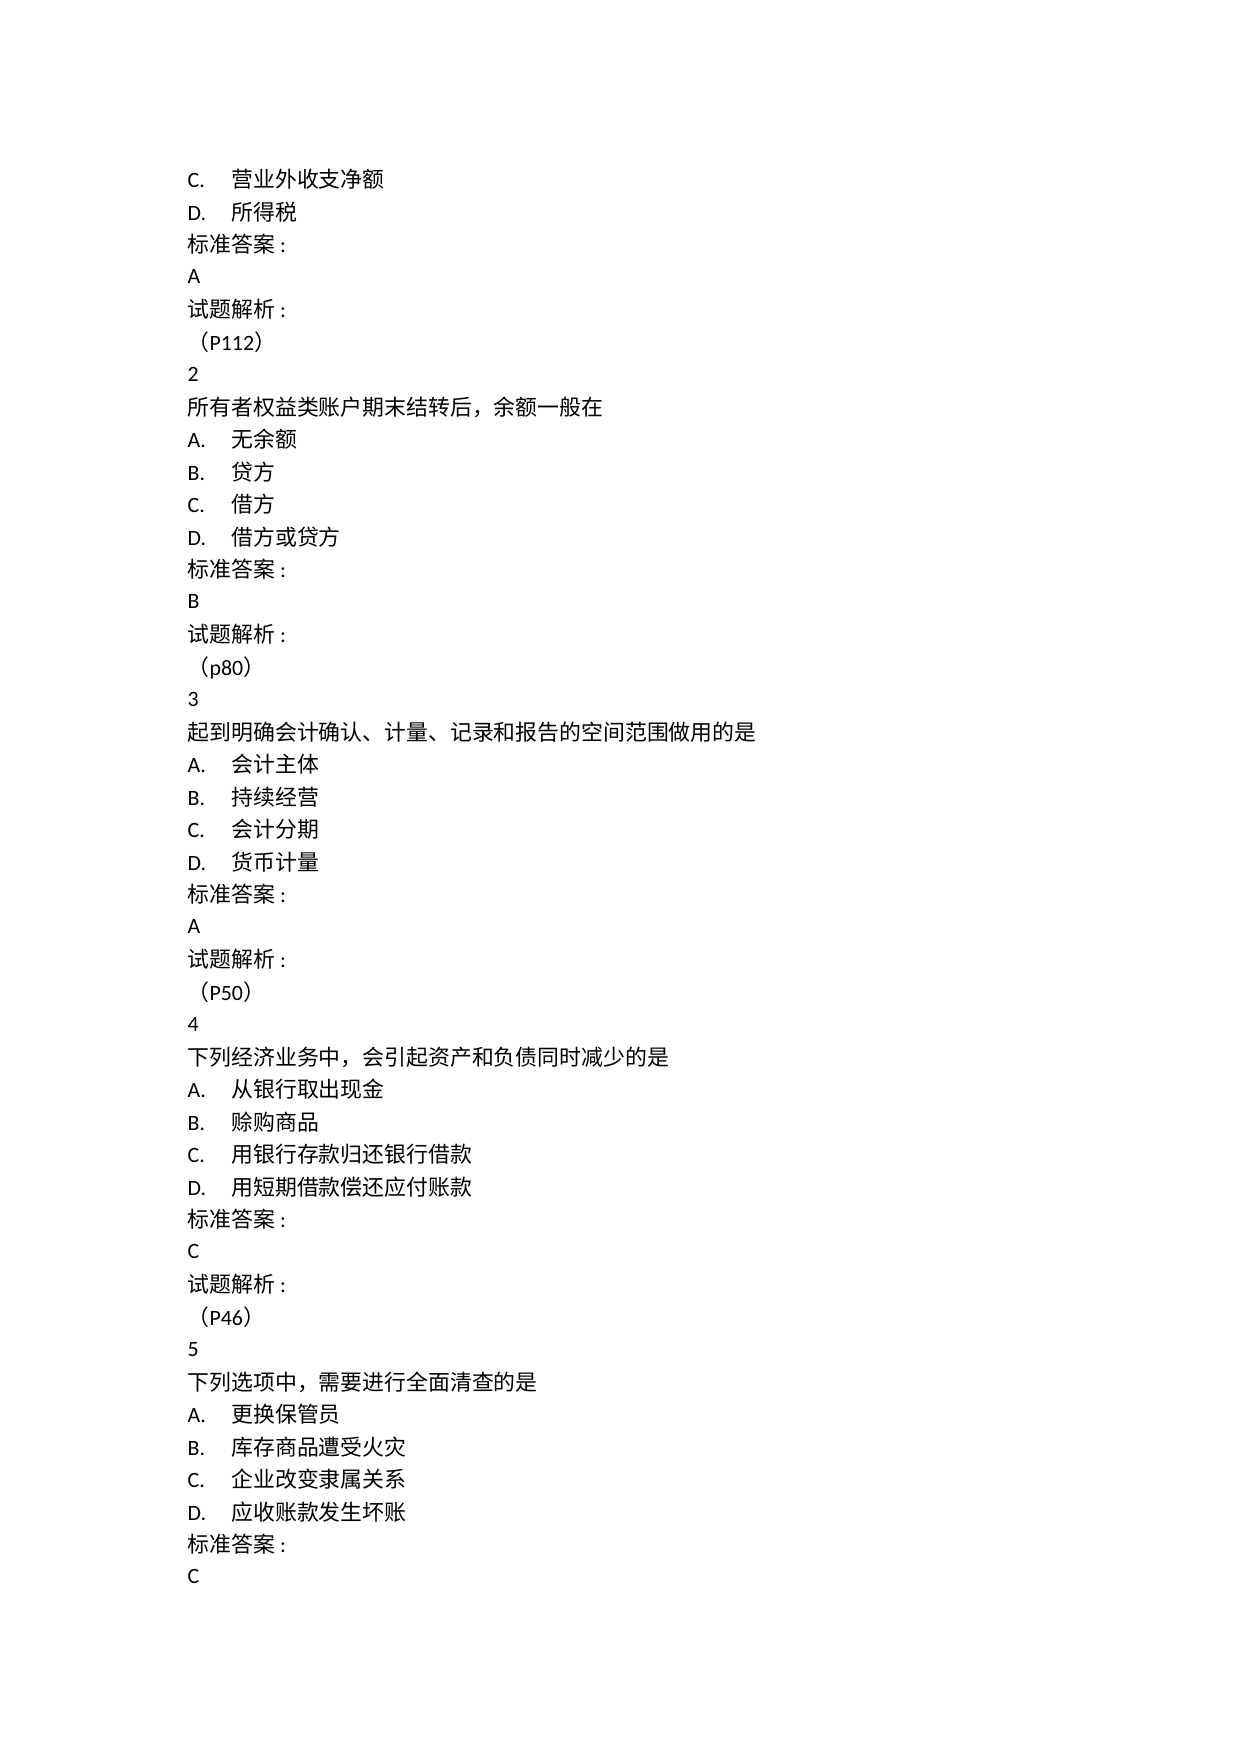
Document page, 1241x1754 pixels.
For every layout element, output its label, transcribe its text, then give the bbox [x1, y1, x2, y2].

text 5 [187, 1332, 1053, 1364]
text 2 [187, 357, 1053, 389]
text C [187, 1234, 1053, 1267]
text A. 更换保管员 [187, 1397, 1053, 1429]
text B. 赊购商品 [187, 1104, 1053, 1137]
text B [187, 584, 1053, 617]
text C [187, 1559, 1053, 1592]
text 试题解析 : [187, 292, 1053, 324]
text （p80） [187, 649, 1053, 682]
text B. 贷方 [187, 454, 1053, 487]
text 试题解析 : [187, 1267, 1053, 1299]
text 4 [187, 1007, 1053, 1039]
text 标准答案 : [187, 877, 1053, 909]
text D. 借方或贷方 [187, 519, 1053, 552]
text 标准答案 : [187, 1202, 1053, 1234]
text 试题解析 : [187, 942, 1053, 974]
text A. 会计主体 [187, 747, 1053, 779]
text 起到明确会计确认、计量、记录和报告的空间范围做用的是 [187, 714, 1053, 747]
text 标准答案 : [187, 1527, 1053, 1559]
text （P46） [187, 1299, 1053, 1332]
text C. 会计分期 [187, 812, 1053, 844]
text A. 从银行取出现金 [187, 1072, 1053, 1104]
text C. 用银行存款归还银行借款 [187, 1137, 1053, 1169]
text 3 [187, 682, 1053, 714]
text 标准答案 : [187, 552, 1053, 584]
text A [187, 259, 1053, 292]
text D. 应收账款发生坏账 [187, 1494, 1053, 1527]
text A [187, 909, 1053, 942]
text C. 企业改变隶属关系 [187, 1462, 1053, 1494]
text A. 无余额 [187, 422, 1053, 454]
text 下列选项中，需要进行全面清查的是 [187, 1364, 1053, 1397]
text B. 持续经营 [187, 779, 1053, 812]
text 所有者权益类账户期末结转后，余额一般在 [187, 389, 1053, 422]
text （P50） [187, 974, 1053, 1007]
text 下列经济业务中，会引起资产和负债同时减少的是 [187, 1039, 1053, 1072]
text 标准答案 : [187, 227, 1053, 259]
text C. 营业外收支净额 [187, 162, 1053, 194]
text （P112） [187, 324, 1053, 357]
text B. 库存商品遭受火灾 [187, 1429, 1053, 1462]
text D. 用短期借款偿还应付账款 [187, 1169, 1053, 1202]
text D. 货币计量 [187, 844, 1053, 877]
text D. 所得税 [187, 194, 1053, 227]
text 试题解析 : [187, 617, 1053, 649]
text C. 借方 [187, 487, 1053, 519]
